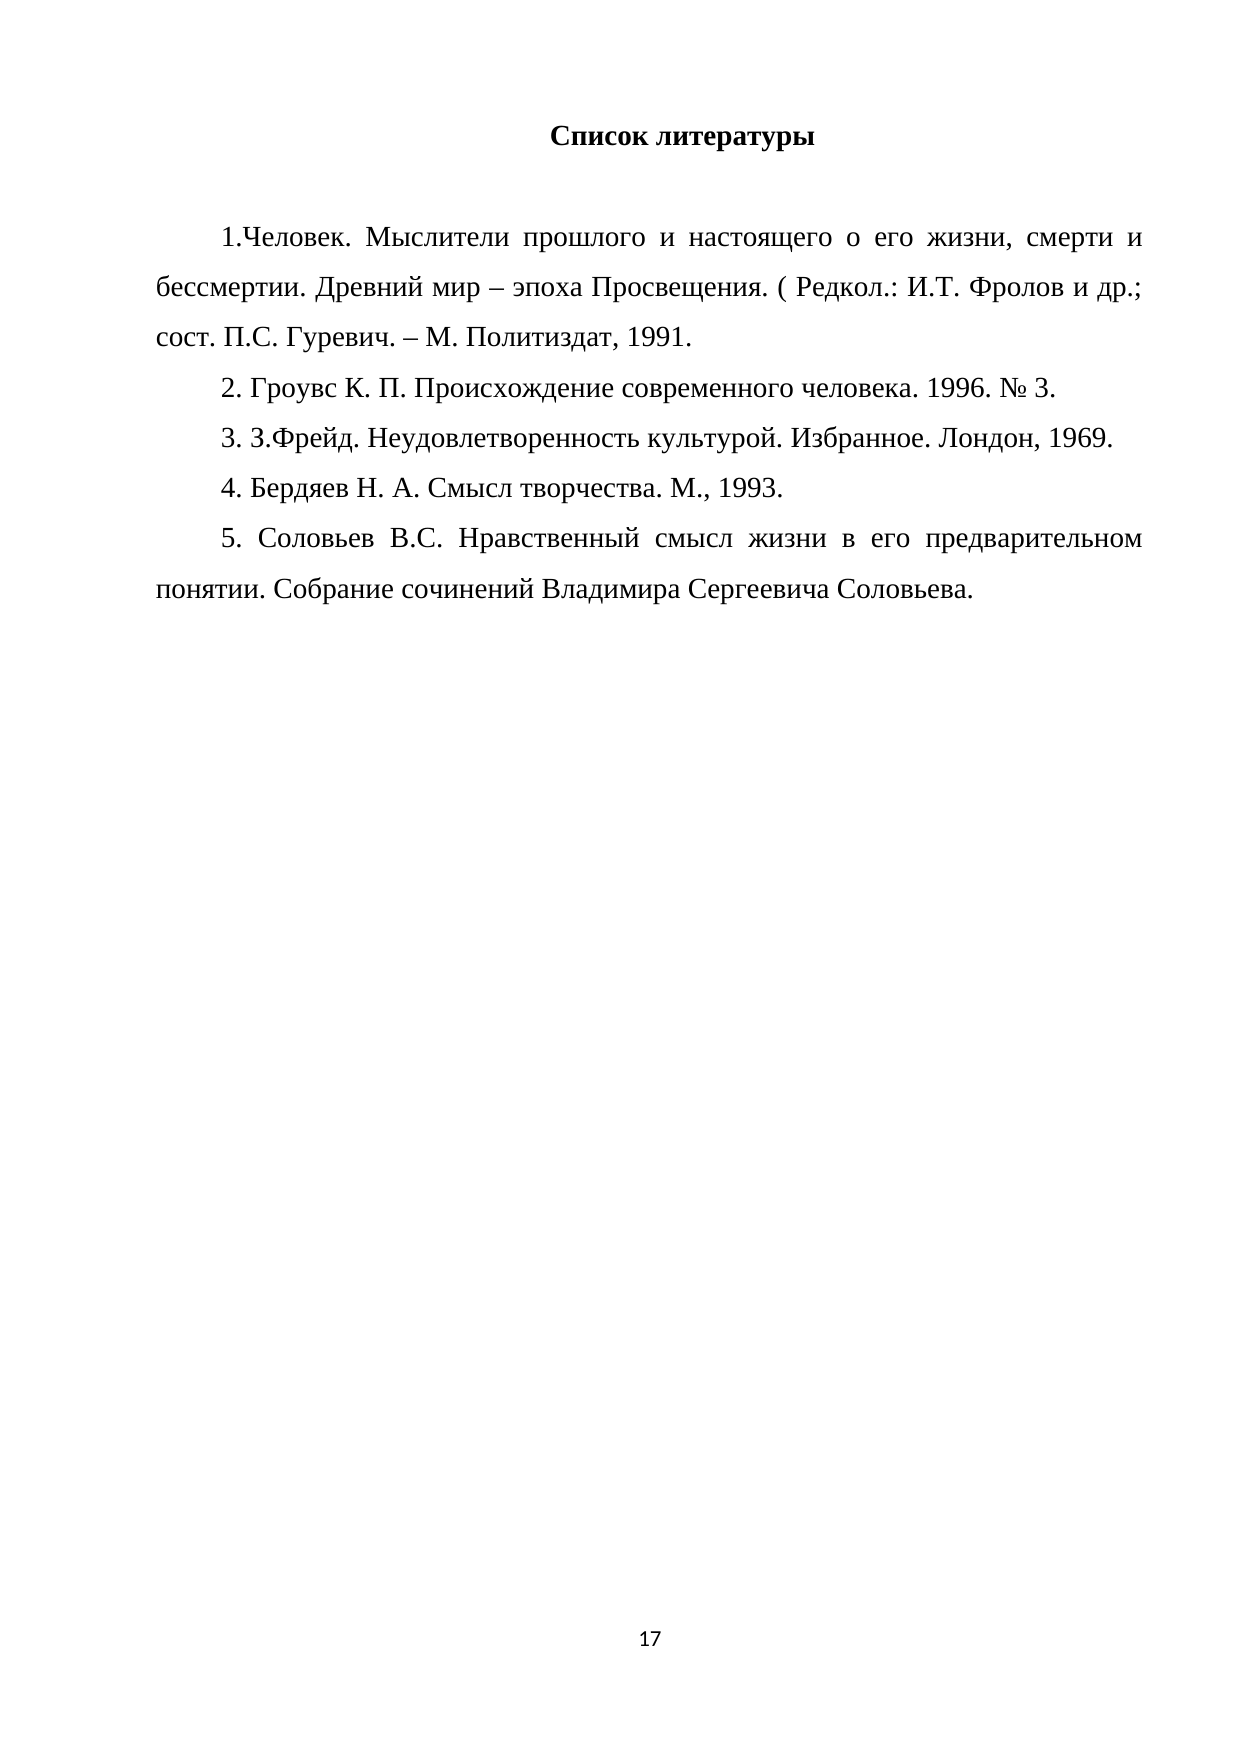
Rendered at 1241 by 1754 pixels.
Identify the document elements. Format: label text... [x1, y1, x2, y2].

text Список литературы [156, 118, 1144, 152]
text 2. Гроувс К. П. Происхождение современного человека. 1996. № 3. [156, 370, 1144, 403]
text 4. Бердяев Н. А. Смысл творчества. М., 1993. [156, 470, 1144, 504]
text 5. Соловьев В.С. Нравственный смысл жизни в его предварительном понятии. Собрание сочинений Владимира Сергеевича Соловьева. [156, 521, 1144, 604]
text 1.Человек. Мыслители прошлого и настоящего о его жизни, смерти и бессмертии. Древний мир – эпоха Просвещения. ( Редкол.: И.Т. Фролов и др.; сост. П.С. Гуревич. – М. Политиздат, 1991. [156, 219, 1144, 353]
text 3. З.Фрейд. Неудовлетворенность культурой. Избранное. Лондон, 1969. [156, 420, 1144, 453]
